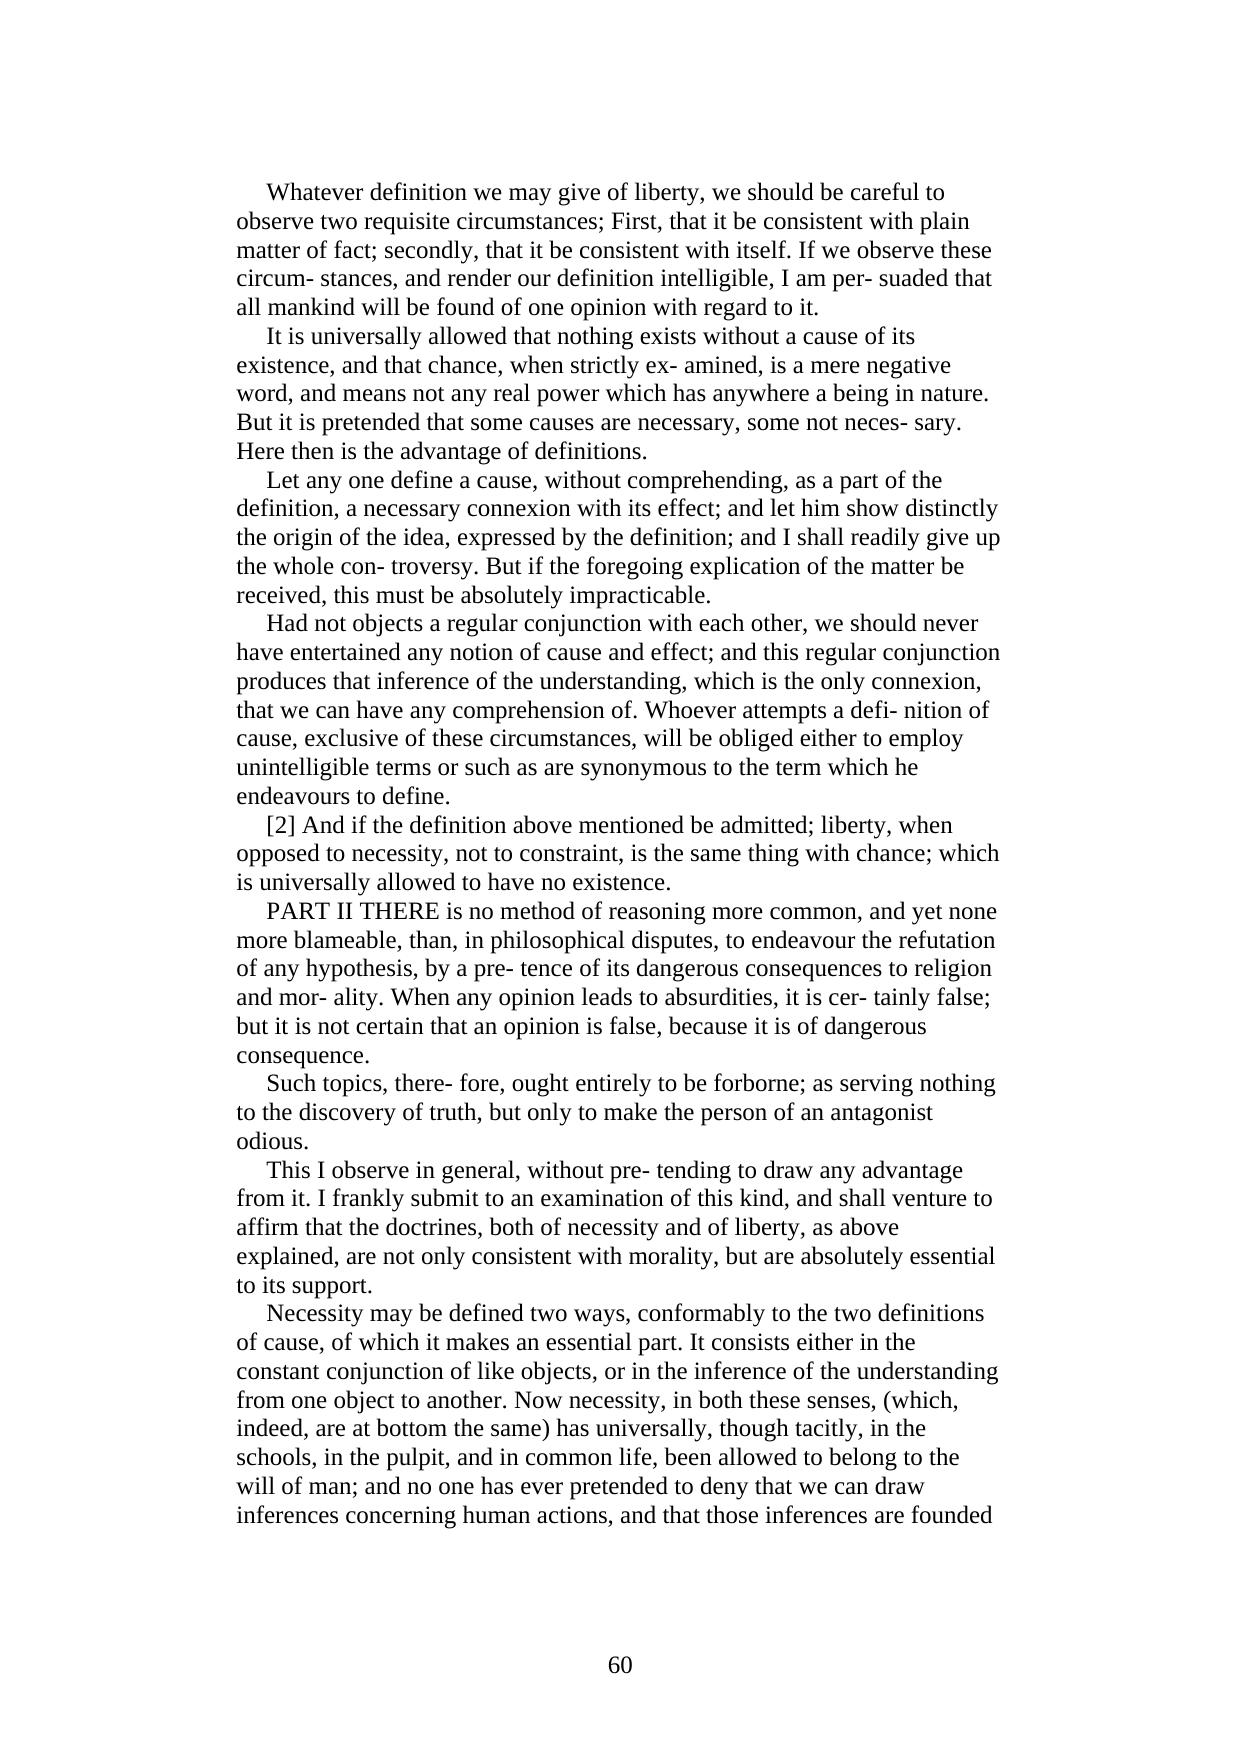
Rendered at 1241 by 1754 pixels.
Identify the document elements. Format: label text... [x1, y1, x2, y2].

text [2] And if the definition above mentioned be admitted; liberty, when opposed to necessity, not to constraint, is the same thing with chance; which is universally allowed to have no existence. [236, 810, 1004, 896]
text It is universally allowed that nothing exists without a cause of its existence, and that chance, when strictly ex- amined, is a mere negative word, and means not any real power which has anywhere a being in nature. But it is pretended that some causes are necessary, some not neces- sary. Here then is the advantage of definitions. [236, 321, 1004, 465]
text Had not objects a regular conjunction with each other, we should never have entertained any notion of cause and effect; and this regular conjunction produces that inference of the understanding, which is the only connexion, that we can have any comprehension of. Whoever attempts a defi- nition of cause, exclusive of these circumstances, will be obliged either to employ unintelligible terms or such as are synonymous to the term which he endeavours to define. [236, 608, 1004, 810]
text Let any one define a cause, without comprehending, as a part of the definition, a necessary connexion with its effect; and let him show distinctly the origin of the idea, expressed by the definition; and I shall readily give up the whole con- troversy. But if the foregoing explication of the matter be received, this must be absolutely impracticable. [236, 465, 1004, 608]
text Such topics, there- fore, ought entirely to be forborne; as serving nothing to the discovery of truth, but only to make the person of an antagonist odious. [236, 1068, 1004, 1155]
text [236, 1298, 1004, 1528]
text This I observe in general, without pre- tending to draw any advantage from it. I frankly submit to an examination of this kind, and shall venture to affirm that the doctrines, both of necessity and of liberty, as above explained, are not only consistent with morality, but are absolutely essential to its support. [236, 1155, 1004, 1298]
text PART II THERE is no method of reasoning more common, and yet none more blameable, than, in philosophical disputes, to endeavour the refutation of any hypothesis, by a pre- tence of its dangerous consequences to religion and mor- ality. When any opinion leads to absurdities, it is cer- tainly false; but it is not certain that an opinion is false, because it is of dangerous consequence. [236, 896, 1004, 1068]
text Whatever definition we may give of liberty, we should be careful to observe two requisite circumstances; First, that it be consistent with plain matter of fact; secondly, that it be consistent with itself. If we observe these circum- stances, and render our definition intelligible, I am per- suaded that all mankind will be found of one opinion with regard to it. [236, 177, 1004, 321]
